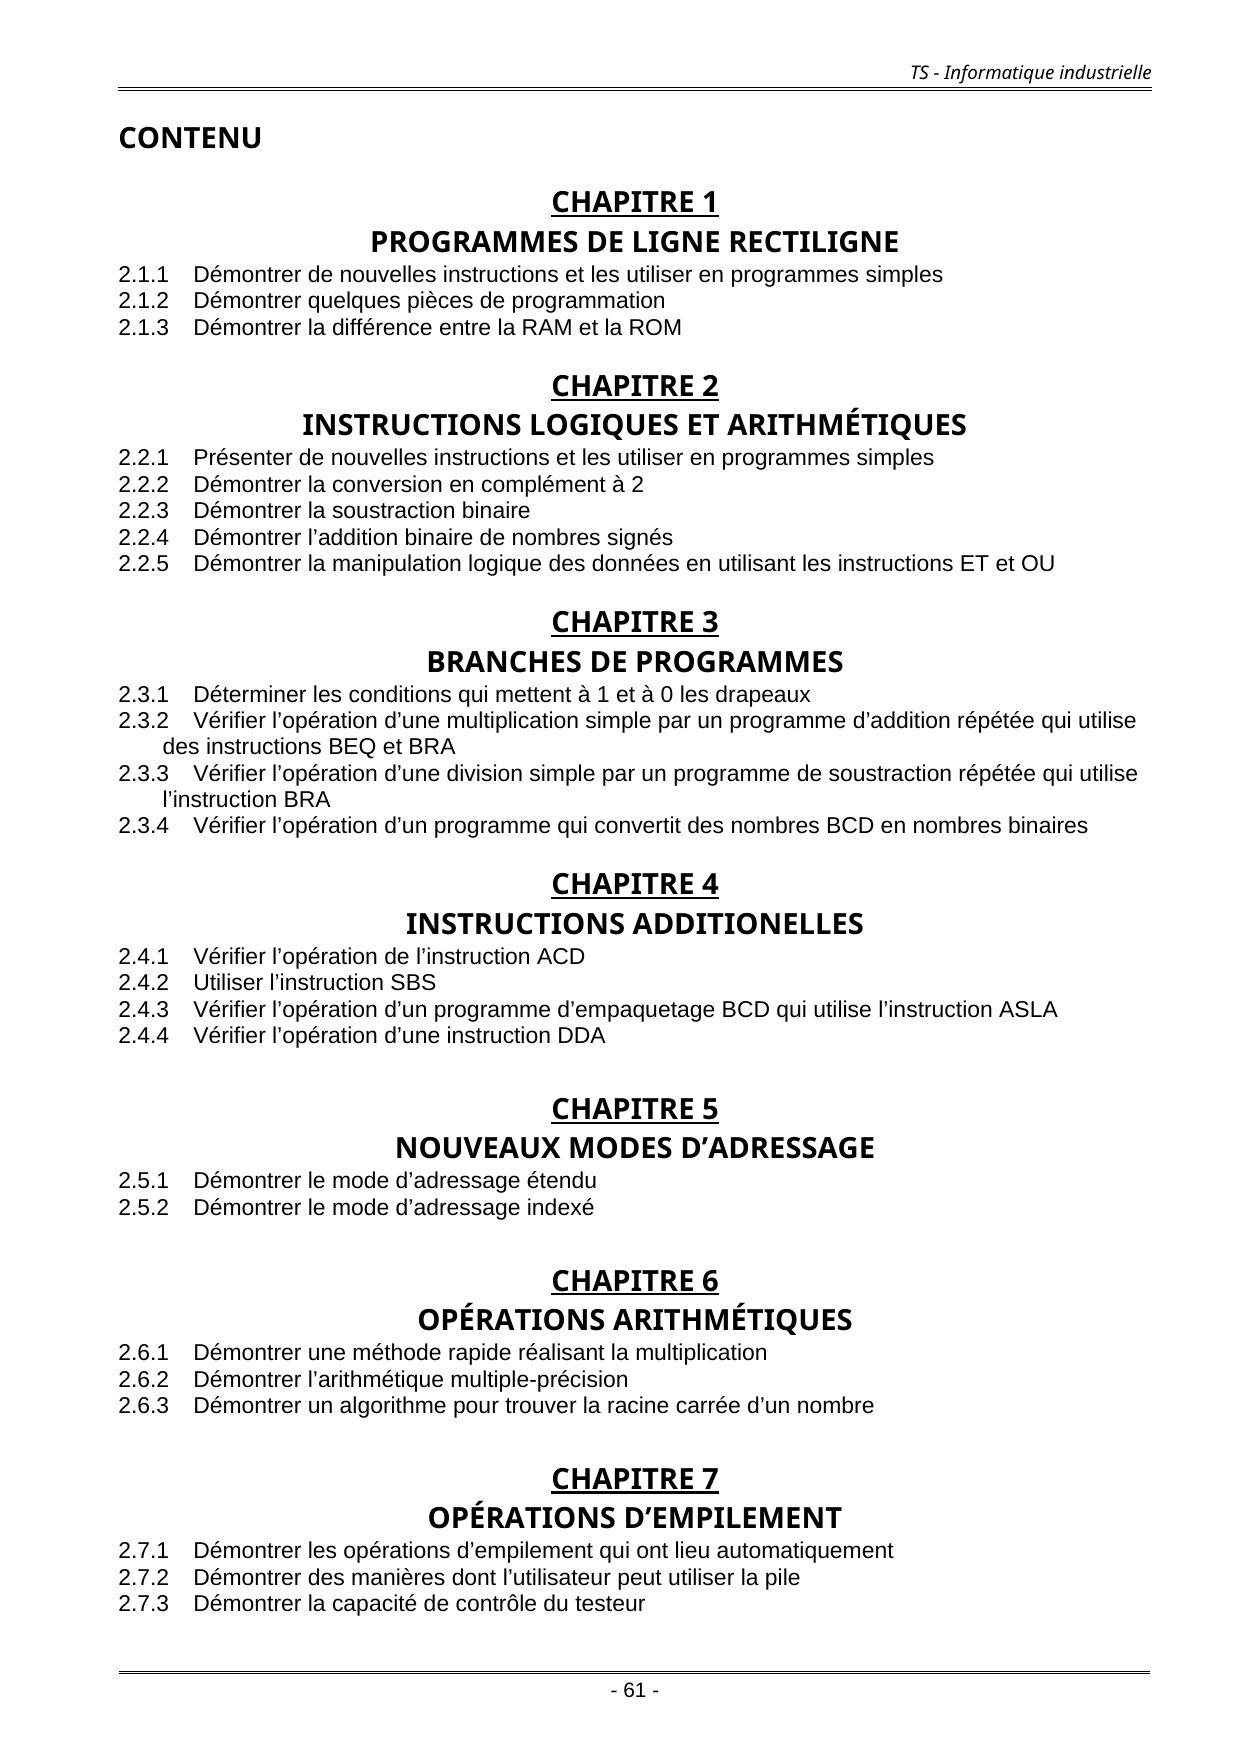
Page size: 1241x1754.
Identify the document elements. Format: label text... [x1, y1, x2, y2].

text 2.6.3 Démontrer un algorithme pour trouver la racine carrée d’un nombre [118, 1392, 1152, 1418]
text 2.4.4 Vérifier l’opération d’une instruction DDA [118, 1022, 1152, 1048]
title Chapitre 4 Instructions additionelles [118, 864, 1152, 943]
text 2.3.2 Vérifier l’opération d’une multiplication simple par un programme d’addition répétée qui utilise des instructions BEQ et BRA [118, 707, 1152, 759]
subtitle Contenu [118, 117, 1152, 157]
title Chapitre 5 Nouveaux modes d’adressage [118, 1088, 1152, 1167]
title Chapitre 7 Opérations d’empilement [118, 1458, 1152, 1537]
text 2.7.2 Démontrer des manières dont l’utilisateur peut utiliser la pile [118, 1564, 1152, 1590]
title Chapitre 6 Opérations arithmétiques [118, 1260, 1152, 1339]
text 2.2.3 Démontrer la soustraction binaire [118, 497, 1152, 523]
text 2.5.1 Démontrer le mode d’adressage étendu [118, 1167, 1152, 1194]
text 2.5.2 Démontrer le mode d’adressage indexé [118, 1194, 1152, 1220]
text 2.2.4 Démontrer l’addition binaire de nombres signés [118, 523, 1152, 550]
text 2.1.3 Démontrer la différence entre la RAM et la ROM [118, 314, 1152, 340]
text 2.2.2 Démontrer la conversion en complément à 2 [118, 471, 1152, 497]
text 2.2.1 Présenter de nouvelles instructions et les utiliser en programmes simples [118, 444, 1152, 471]
text 2.1.2 Démontrer quelques pièces de programmation [118, 287, 1152, 314]
text 2.4.3 Vérifier l’opération d’un programme d’empaquetage BCD qui utilise l’instruction ASLA [118, 996, 1152, 1022]
text 2.4.2 Utiliser l’instruction SBS [118, 969, 1152, 996]
text 2.4.1 Vérifier l’opération de l’instruction ACD [118, 943, 1152, 969]
title Chapitre 2 Instructions logiques et arithmétiques [118, 365, 1152, 444]
text 2.3.1 Déterminer les conditions qui mettent à 1 et à 0 les drapeaux [118, 681, 1152, 707]
text 2.3.3 Vérifier l’opération d’une division simple par un programme de soustraction répétée qui utilise l’instruction BRA [118, 759, 1152, 812]
text 2.7.3 Démontrer la capacité de contrôle du testeur [118, 1590, 1152, 1616]
text 2.6.1 Démontrer une méthode rapide réalisant la multiplication [118, 1339, 1152, 1366]
text 2.2.5 Démontrer la manipulation logique des données en utilisant les instructions ET et OU [118, 550, 1152, 576]
text 2.7.1 Démontrer les opérations d’empilement qui ont lieu automatiquement [118, 1537, 1152, 1564]
text 2.6.2 Démontrer l’arithmétique multiple-précision [118, 1366, 1152, 1392]
text 2.3.4 Vérifier l’opération d’un programme qui convertit des nombres BCD en nombres binaires [118, 812, 1152, 839]
text 2.1.1 Démontrer de nouvelles instructions et les utiliser en programmes simples [118, 261, 1152, 287]
title Chapitre 3 Branches de programmes [118, 601, 1152, 681]
title Chapitre 1 Programmes de ligne rectiligne [118, 182, 1152, 261]
